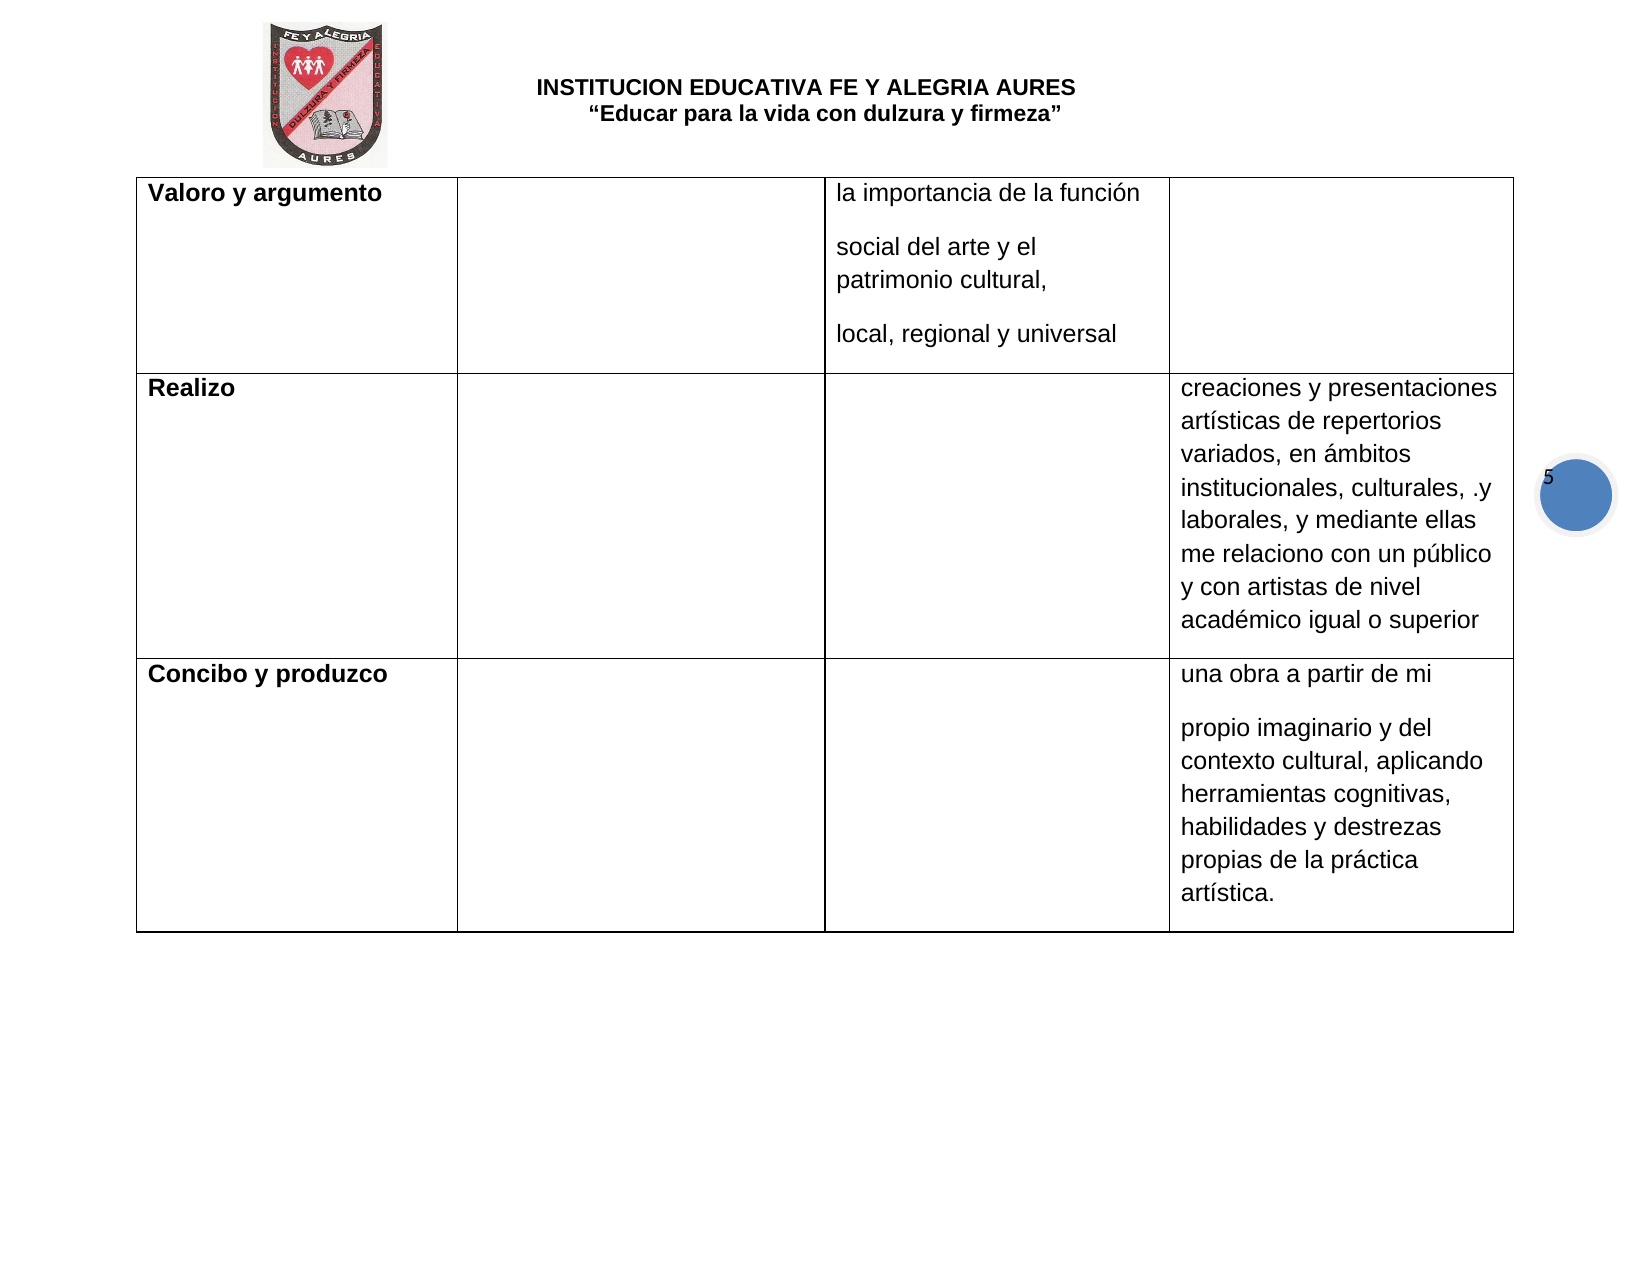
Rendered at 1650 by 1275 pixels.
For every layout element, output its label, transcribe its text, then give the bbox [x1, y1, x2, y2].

table_cell [458, 659, 824, 931]
table_cell [826, 659, 1169, 931]
table_cell [1170, 178, 1513, 372]
table_cell la importancia de la función social del arte y el patrimonio cultural, local, regional y universal [826, 178, 1169, 372]
table_cell [826, 374, 1169, 658]
table_cell Realizo [137, 374, 457, 658]
table_cell Concibo y produzco [137, 659, 457, 931]
table_cell una obra a partir de mi propio imaginario y del contexto cultural, aplicando herramientas cognitivas, habilidades y destrezas propias de la práctica artística. [1170, 659, 1513, 931]
table_cell creaciones y presentaciones artísticas de repertorios variados, en ámbitos institucionales, culturales, .y laborales, y mediante ellas me relaciono con un público y con artistas de nivel académico igual o superior [1170, 374, 1513, 658]
table_cell [458, 178, 824, 372]
picture [262, 22, 388, 167]
table_cell [458, 374, 824, 658]
table_cell Valoro y argumento [137, 178, 457, 372]
